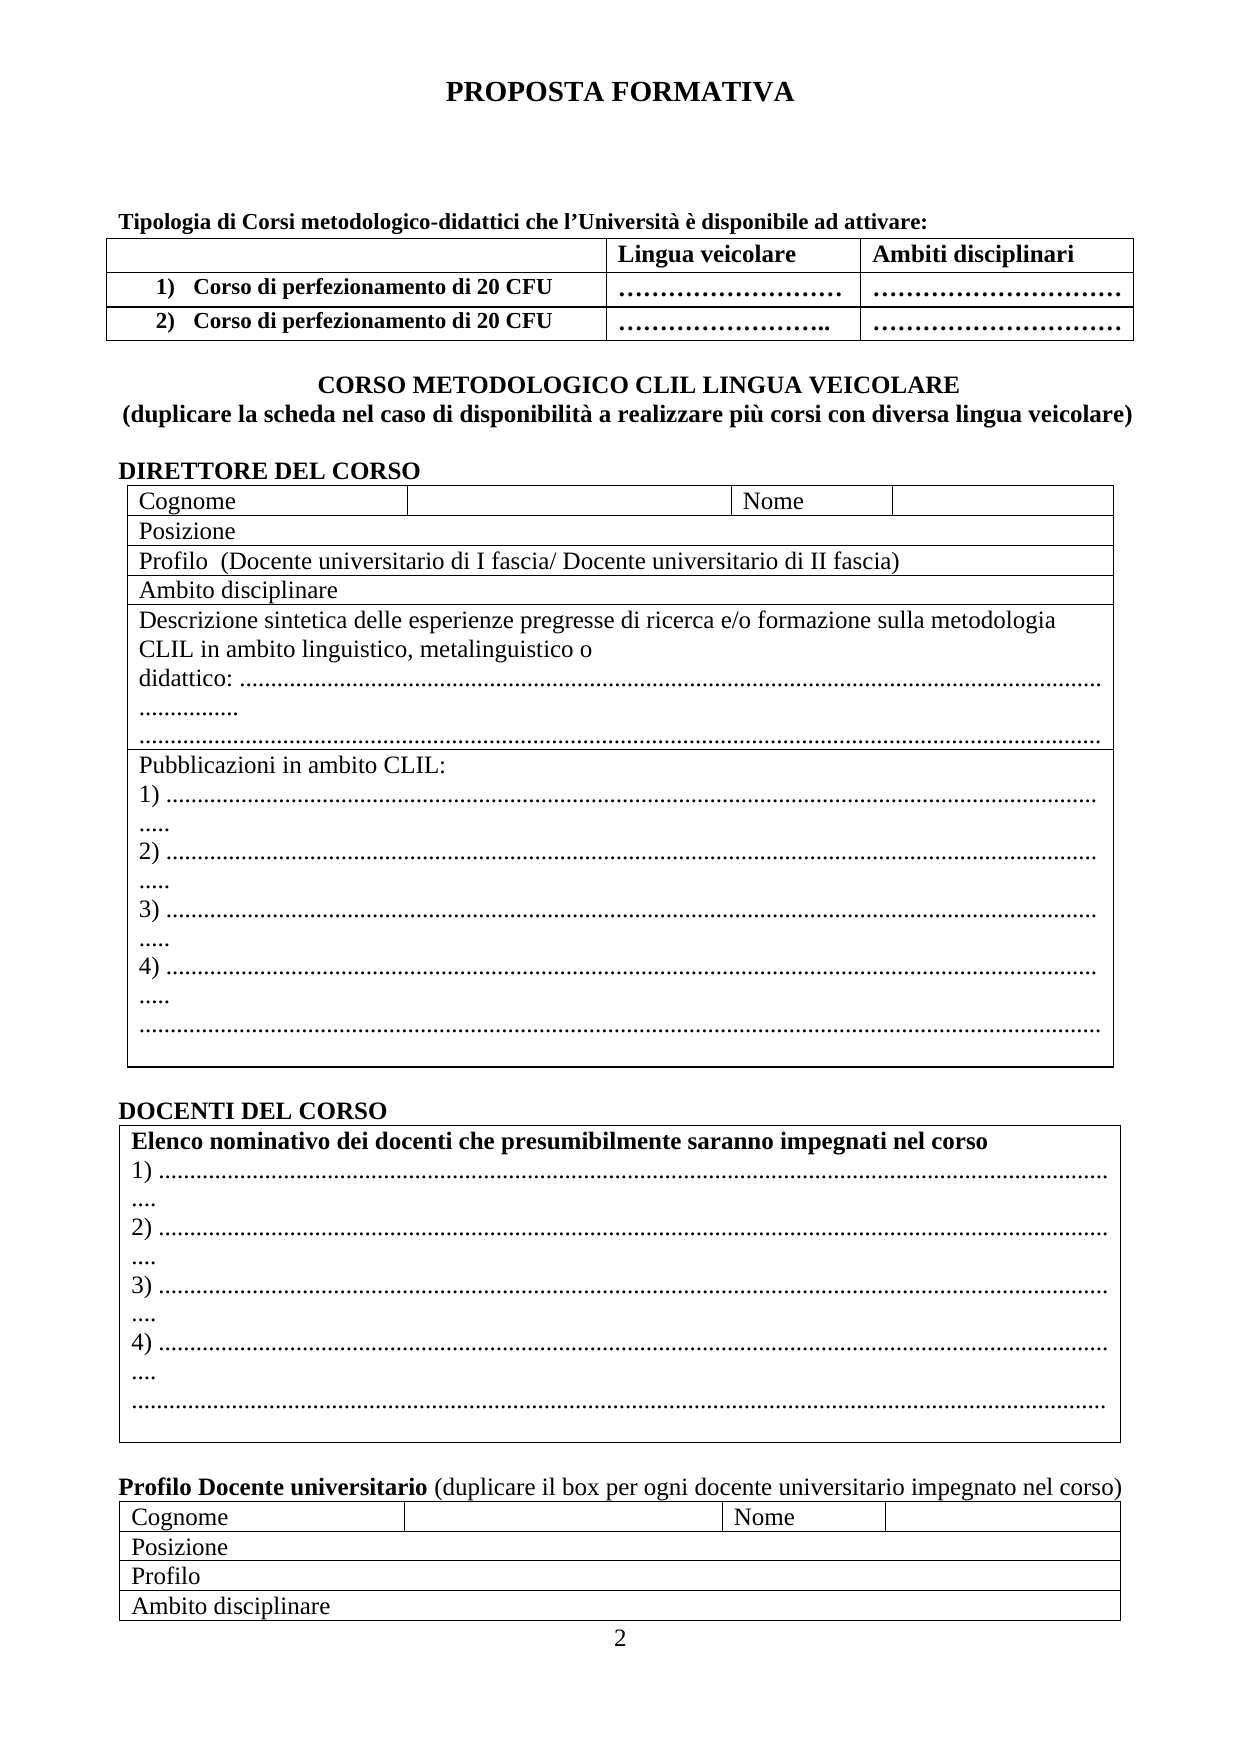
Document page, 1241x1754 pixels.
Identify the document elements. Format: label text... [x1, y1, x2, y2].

text Tipologia di Corsi metodologico-didattici che l’Università è disponibile ad attivare: [118, 208, 1122, 234]
table_cell ………………………… [861, 273, 1133, 306]
table_header [405, 1502, 722, 1531]
table_cell Corso di perfezionamento di 20 CFU [107, 308, 606, 340]
table_header [893, 486, 1113, 515]
table_header [408, 486, 731, 515]
table_cell Descrizione sintetica delle esperienze pregresse di ricerca e/o formazione sulla metodologia CLIL in ambito linguistico, metalinguistico o didattico: .......................................................................................................................................................... .......................................................................................................................................................... [128, 605, 1113, 749]
table_cell Ambito disciplinare [120, 1591, 1120, 1620]
table_header Cognome [120, 1502, 404, 1531]
table_cell ……………………… [607, 273, 860, 306]
text DIRETTORE DEL CORSO [118, 456, 1122, 485]
text DOCENTI DEL CORSO [118, 1096, 1122, 1125]
table_header Ambiti disciplinari [861, 239, 1133, 272]
table_header Cognome [128, 486, 407, 515]
table_header [107, 239, 606, 272]
text (duplicare la scheda nel caso di disponibilità a realizzare più corsi con diversa lingua veicolare) [118, 399, 1137, 428]
table_cell Profilo [120, 1561, 1120, 1590]
table_cell Posizione [120, 1532, 1120, 1560]
table_cell Profilo (Docente universitario di I fascia/ Docente universitario di II fascia) [128, 546, 1113, 574]
table_cell Pubblicazioni in ambito CLIL: 1) .......................................................................................................................................................... 2) .......................................................................................................................................................... 3) .......................................................................................................................................................... 4) .......................................................................................................................................................... .......................................................................................................................................................... [128, 750, 1113, 1066]
table_cell Ambito disciplinare [128, 576, 1113, 604]
table_cell …………………….. [607, 308, 860, 340]
table_header Nome [723, 1502, 885, 1531]
table_cell Posizione [128, 516, 1113, 545]
table_header Lingua veicolare [607, 239, 860, 272]
text CORSO METODOLOGICO CLIL LINGUA VEICOLARE [155, 370, 1122, 399]
table_header Nome [732, 486, 892, 515]
text Profilo Docente universitario (duplicare il box per ogni docente universitario impegnato nel corso) [118, 1472, 1122, 1501]
table_header Elenco nominativo dei docenti che presumibilmente saranno impegnati nel corso 1) ............................................................................................................................................................ 2) ............................................................................................................................................................ 3) ............................................................................................................................................................ 4) ............................................................................................................................................................ ............................................................................................................................................................ [120, 1126, 1120, 1442]
table_cell Corso di perfezionamento di 20 CFU [107, 273, 606, 306]
table_header [886, 1502, 1120, 1531]
table_cell ………………………… [861, 308, 1133, 340]
